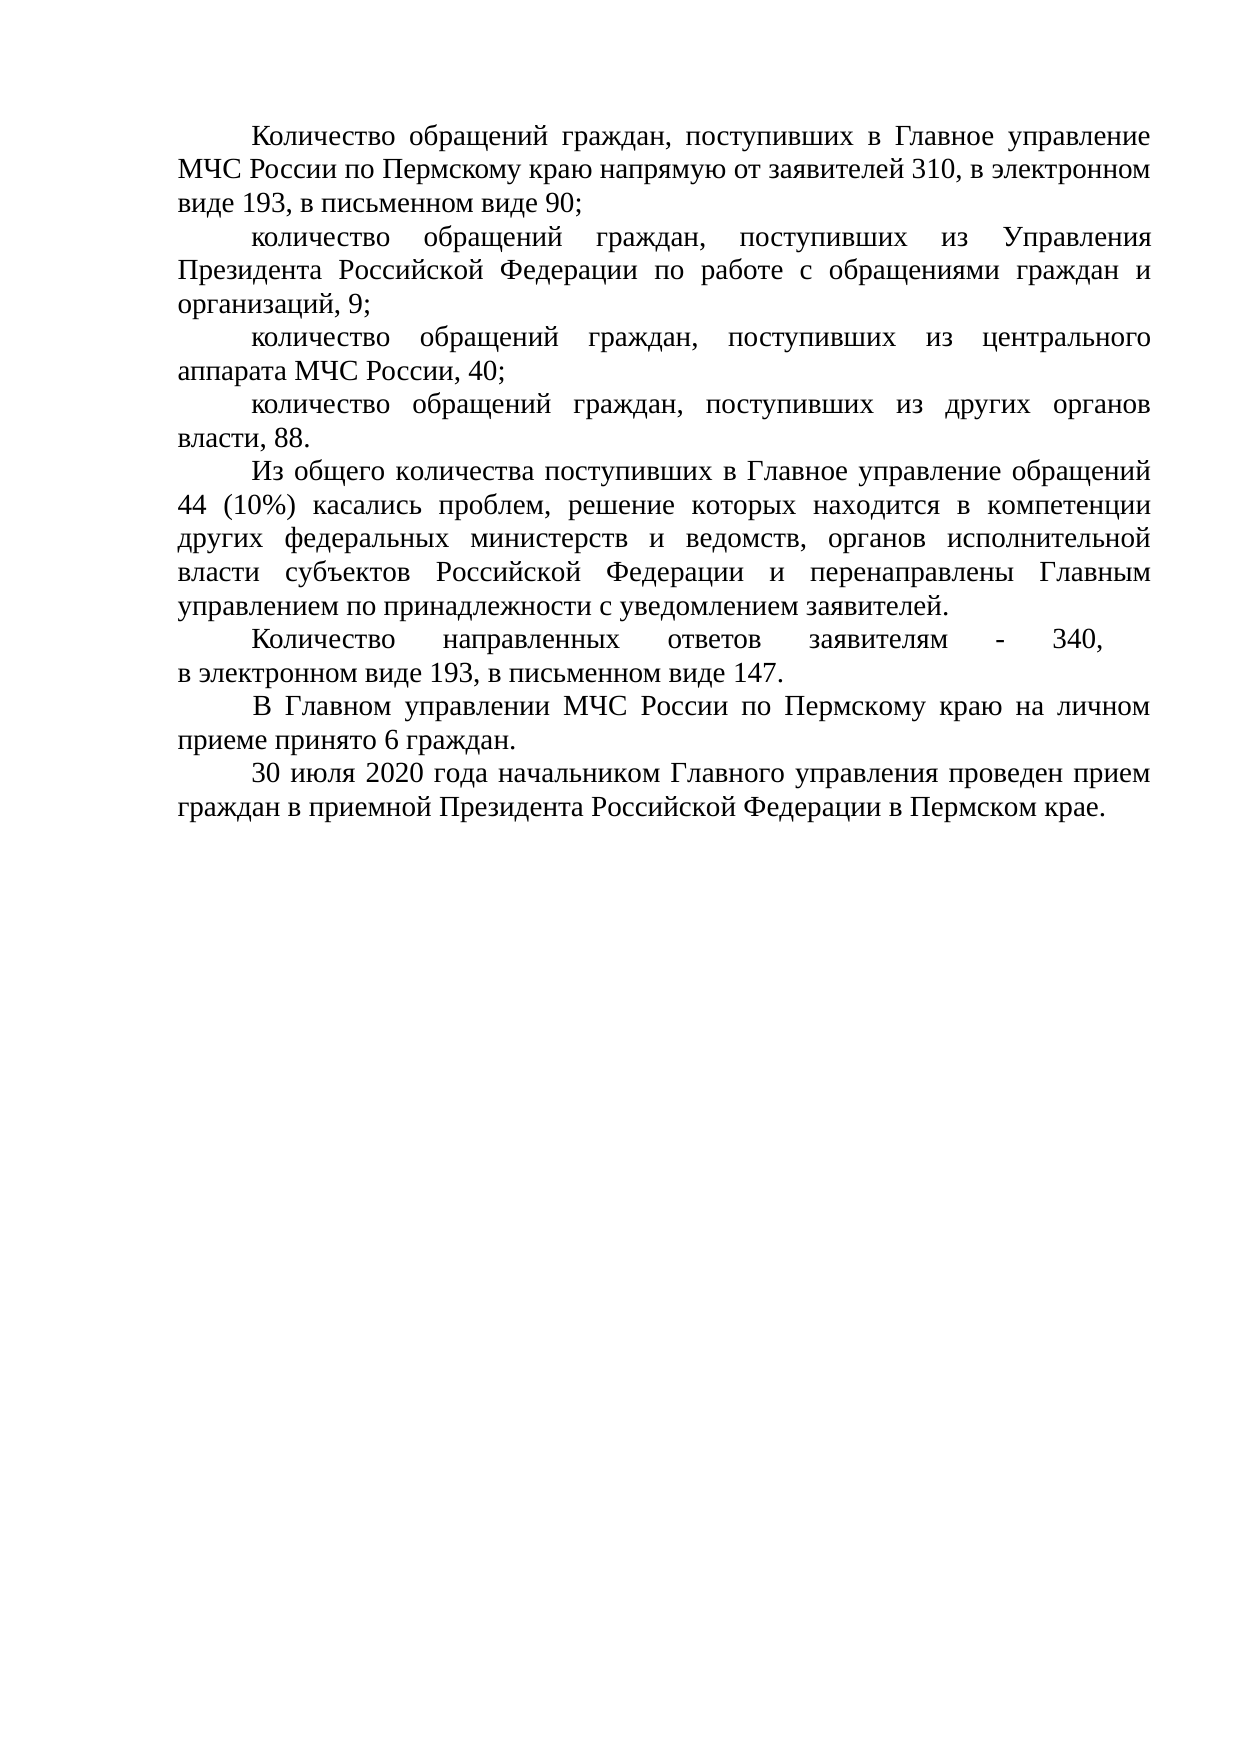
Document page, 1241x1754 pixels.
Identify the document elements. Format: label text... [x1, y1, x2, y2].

text 30 июля 2020 года начальником Главного управления проведен прием граждан в приемной Президента Российской Федерации в Пермском крае. [177, 755, 1152, 822]
text количество обращений граждан, поступивших из других органов власти, 88. [177, 386, 1152, 453]
text В Главном управлении МЧС России по Пермскому краю на личном приеме принято 6 граждан. [177, 688, 1152, 755]
text количество обращений граждан, поступивших из центрального аппарата МЧС России, 40; [177, 319, 1152, 386]
text количество обращений граждан, поступивших из Управления Президента Российской Федерации по работе с обращениями граждан и организаций, 9; [177, 219, 1152, 319]
text Количество обращений граждан, поступивших в Главное управление МЧС России по Пермскому краю напрямую от заявителей 310, в электронном виде 193, в письменном виде 90; [177, 118, 1152, 219]
text Количество направленных ответов заявителям - 340, в электронном виде 193, в письменном виде 147. [177, 621, 1152, 688]
text Из общего количества поступивших в Главное управление обращений 44 (10%) касались проблем, решение которых находится в компетенции других федеральных министерств и ведомств, органов исполнительной власти субъектов Российской Федерации и перенаправлены Главным управлением по принадлежности с уведомлением заявителей. [177, 453, 1152, 621]
